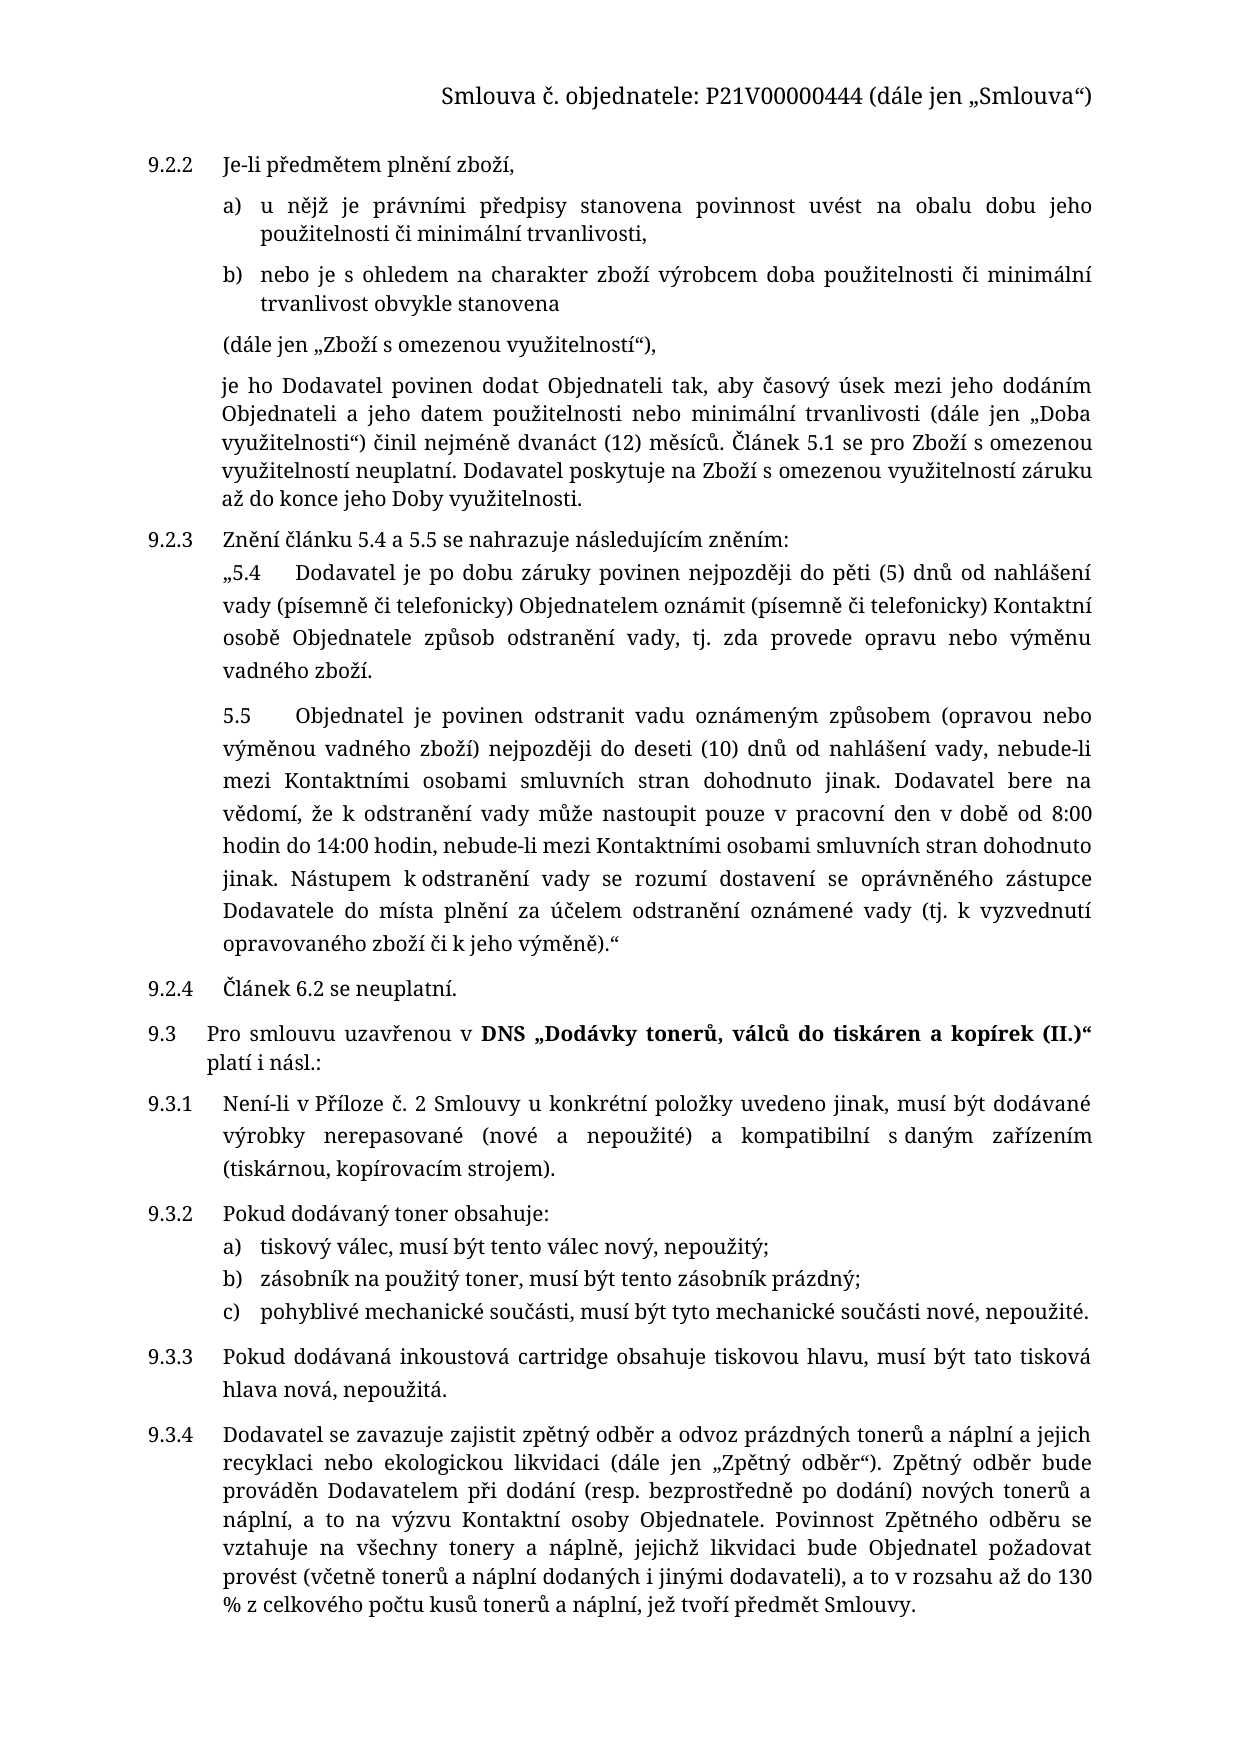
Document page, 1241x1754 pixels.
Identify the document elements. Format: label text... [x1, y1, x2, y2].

list zásobník na použitý toner, musí být tento zásobník prázdný; [223, 1264, 1093, 1293]
list tiskový válec, musí být tento válec nový, nepoužitý; [223, 1232, 1093, 1260]
list Znění článku 5.4 a 5.5 se nahrazuje následujícím zněním: [148, 526, 1093, 554]
list Pokud dodávaná inkoustová cartridge obsahuje tiskovou hlavu, musí být tato tisková hlava nová, nepoužitá. [148, 1342, 1093, 1403]
text je ho Dodavatel povinen dodat Objednateli tak, aby časový úsek mezi jeho dodáním Objednateli a jeho datem použitelnosti nebo minimální trvanlivosti (dále jen „Doba využitelnosti“) činil nejméně dvanáct (12) měsíců. Článek 5.1 se pro Zboží s omezenou využitelností neuplatní. Dodavatel poskytuje na Zboží s omezenou využitelností záruku až do konce jeho Doby využitelnosti. [221, 371, 1093, 513]
list u nějž je právními předpisy stanovena povinnost uvést na obalu dobu jeho použitelnosti či minimální trvanlivosti, [223, 191, 1093, 248]
list nebo je s ohledem na charakter zboží výrobcem doba použitelnosti či minimální trvanlivost obvykle stanovena [223, 261, 1093, 317]
list 5.5 Objednatel je povinen odstranit vadu oznámeným způsobem (opravou nebo výměnou vadného zboží) nejpozději do deseti (10) dnů od nahlášení vady, nebude-li mezi Kontaktními osobami smluvních stran dohodnuto jinak. Dodavatel bere na vědomí, že k odstranění vady může nastoupit pouze v pracovní den v době od 8:00 hodin do 14:00 hodin, nebude-li mezi Kontaktními osobami smluvních stran dohodnuto jinak. Nástupem k odstranění vady se rozumí dostavení se oprávněného zástupce Dodavatele do místa plnění za účelem odstranění oznámené vady (tj. k vyzvednutí opravovaného zboží či k jeho výměně).“ [223, 701, 1093, 958]
list Je-li předmětem plnění zboží, [148, 150, 1093, 179]
list „5.4 Dodavatel je po dobu záruky povinen nejpozději do pěti (5) dnů od nahlášení vady (písemně či telefonicky) Objednatelem oznámit (písemně či telefonicky) Kontaktní osobě Objednatele způsob odstranění vady, tj. zda provede opravu nebo výměnu vadného zboží. [223, 558, 1093, 684]
list Dodavatel se zavazuje zajistit zpětný odběr a odvoz prázdných tonerů a náplní a jejich recyklaci nebo ekologickou likvidaci (dále jen „Zpětný odběr“). Zpětný odběr bude prováděn Dodavatelem při dodání (resp. bezprostředně po dodání) nových tonerů a náplní, a to na výzvu Kontaktní osoby Objednatele. Povinnost Zpětného odběru se vztahuje na všechny tonery a náplně, jejichž likvidaci bude Objednatel požadovat provést (včetně tonerů a náplní dodaných i jinými dodavateli), a to v rozsahu až do 130 % z celkového počtu kusů tonerů a náplní, jež tvoří předmět Smlouvy. [148, 1420, 1093, 1619]
list Článek 6.2 se neuplatní. [148, 974, 1093, 1003]
list Pro smlouvu uzavřenou v DNS „Dodávky tonerů, válců do tiskáren a kopírek (II.)“ platí i násl.: [148, 1019, 1093, 1076]
text (dále jen „Zboží s omezenou využitelností“), [223, 330, 1093, 358]
list Pokud dodávaný toner obsahuje: [148, 1199, 1093, 1228]
list pohyblivé mechanické součásti, musí být tyto mechanické součásti nové, nepoužité. [223, 1297, 1093, 1325]
list Není-li v Příloze č. 2 Smlouvy u konkrétní položky uvedeno jinak, musí být dodávané výrobky nerepasované (nové a nepoužité) a kompatibilní s daným zařízením (tiskárnou, kopírovacím strojem). [148, 1089, 1093, 1182]
